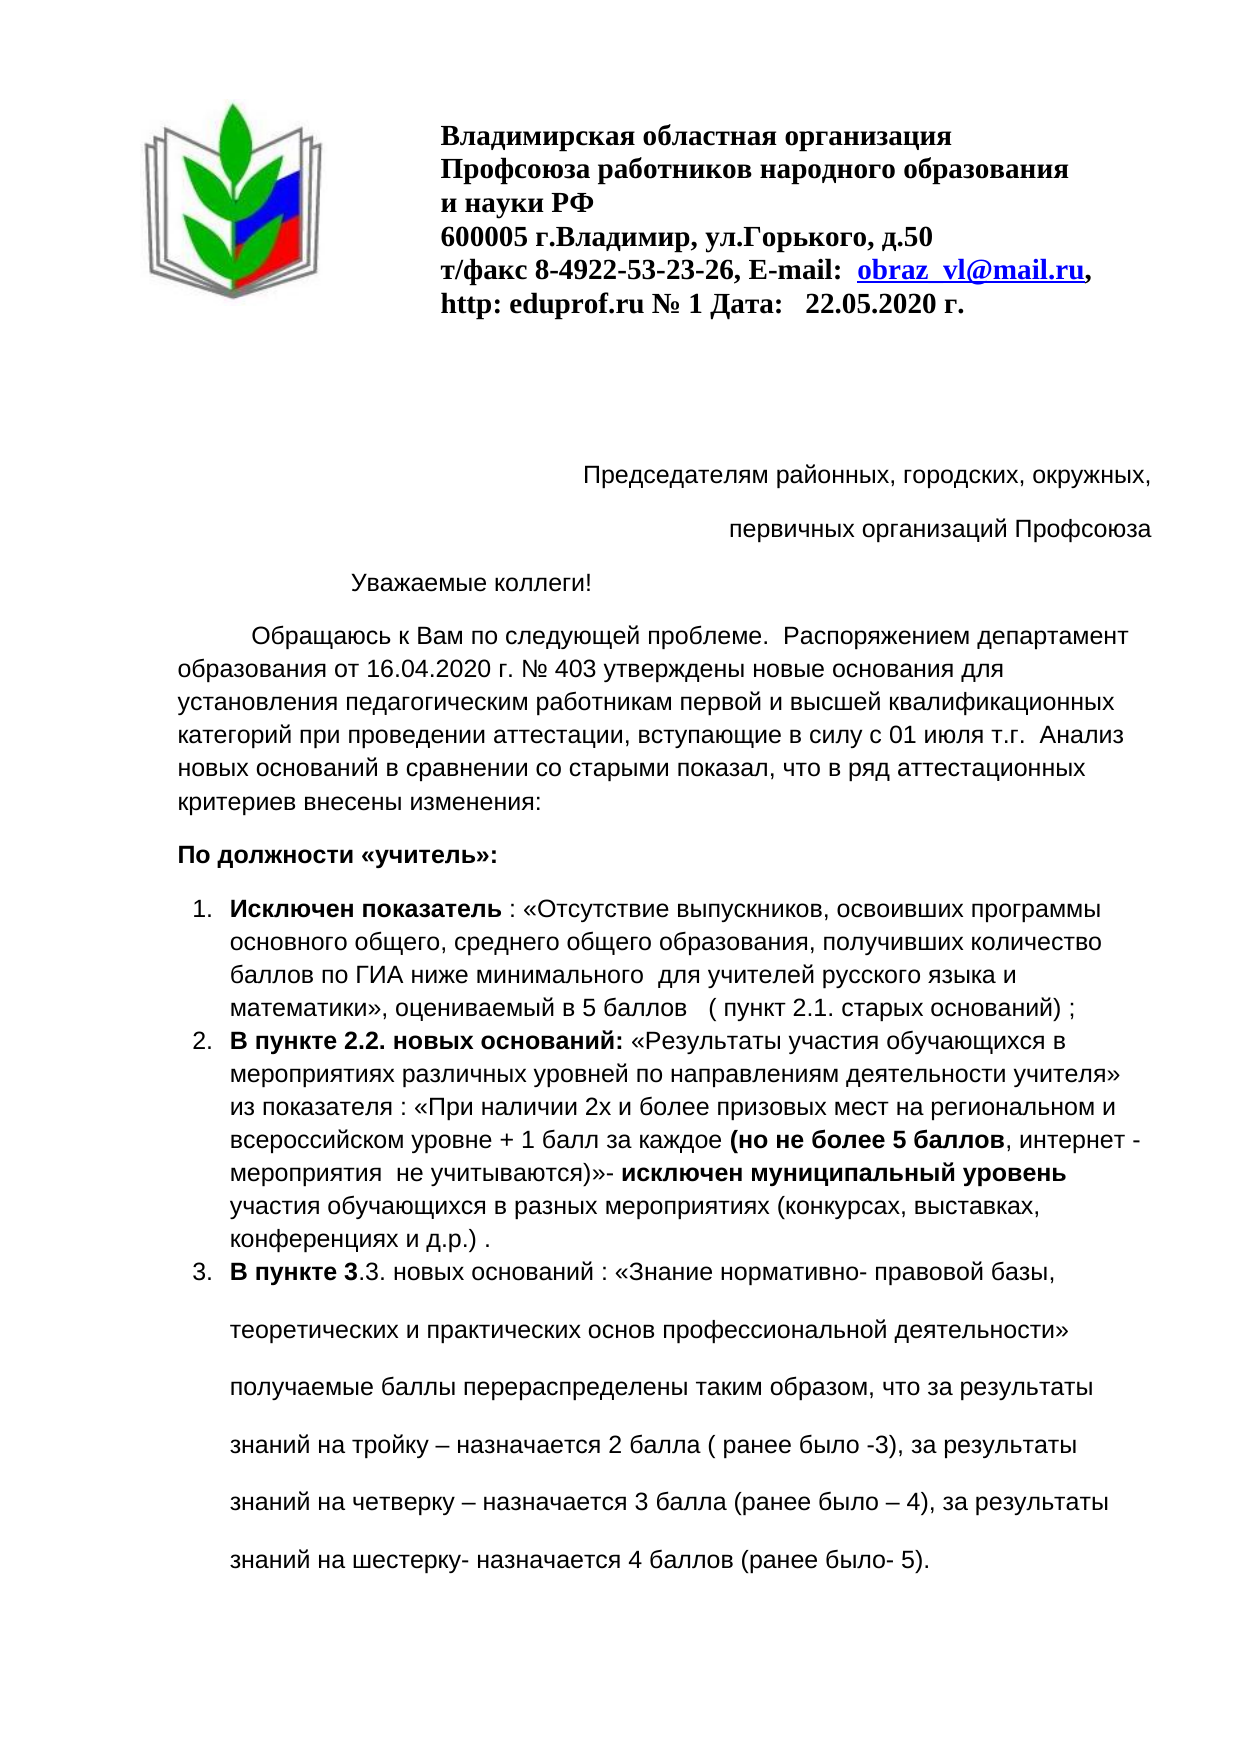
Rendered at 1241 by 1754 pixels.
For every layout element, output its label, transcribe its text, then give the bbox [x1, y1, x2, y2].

text Обращаюсь к Вам по следующей проблеме. Распоряжением департамент образования от 16.04.2020 г. № 403 утверждены новые основания для установления педагогическим работникам первой и высшей квалификационных категорий при проведении аттестации, вступающие в силу с 01 июля т.г. Анализ новых оснований в сравнении со старыми показал, что в ряд аттестационных критериев внесены изменения: [177, 621, 1152, 815]
text и науки РФ [328, 185, 1152, 219]
list В пункте 3.3. новых оснований : «Знание нормативно- правовой базы, теоретических и практических основ профессиональной деятельности» получаемые баллы перераспределены таким образом, что за результаты знаний на тройку – назначается 2 балла ( ранее было -3), за результаты знаний на четверку – назначается 3 балла (ранее было – 4), за результаты знаний на шестерку- назначается 4 баллов (ранее было- 5). [192, 1257, 1152, 1574]
text Председателям районных, городских, окружных, [177, 460, 1152, 488]
text Профсоюза работников народного образования [328, 152, 1152, 185]
text т/факс 8-4922-53-23-26, E-mail: obraz_vl@mail.ru, [328, 252, 1152, 286]
text .Владимир, ул.Горького, д.50 [328, 219, 1152, 252]
text Владимирская областная организация [328, 118, 1152, 152]
text По должности «учитель»: [177, 840, 1152, 869]
list В пункте 2.2. новых оснований: «Результаты участия обучающихся в мероприятиях различных уровней по направлениям деятельности учителя» из показателя : «При наличии 2х и более призовых мест на региональном и всероссийском уровне + 1 балл за каждое (но не более 5 баллов, интернет - мероприятия не учитываются)»- исключен муниципальный уровень участия обучающихся в разных мероприятиях (конкурсах, выставках, конференциях и д.р.) . [192, 1026, 1152, 1253]
text Уважаемые коллеги! [177, 567, 1152, 596]
picture [139, 99, 328, 306]
text http: eduprof.ru № 1 Дата: 22.05.2020 г. [177, 286, 1152, 319]
list Исключен показатель : «Отсутствие выпускников, освоивших программы основного общего, среднего общего образования, получивших количество баллов по ГИА ниже минимального для учителей русского языка и математики», оцениваемый в 5 баллов ( пункт 2.1. старых оснований) ; [192, 894, 1152, 1022]
text первичных организаций Профсоюза [177, 514, 1152, 542]
